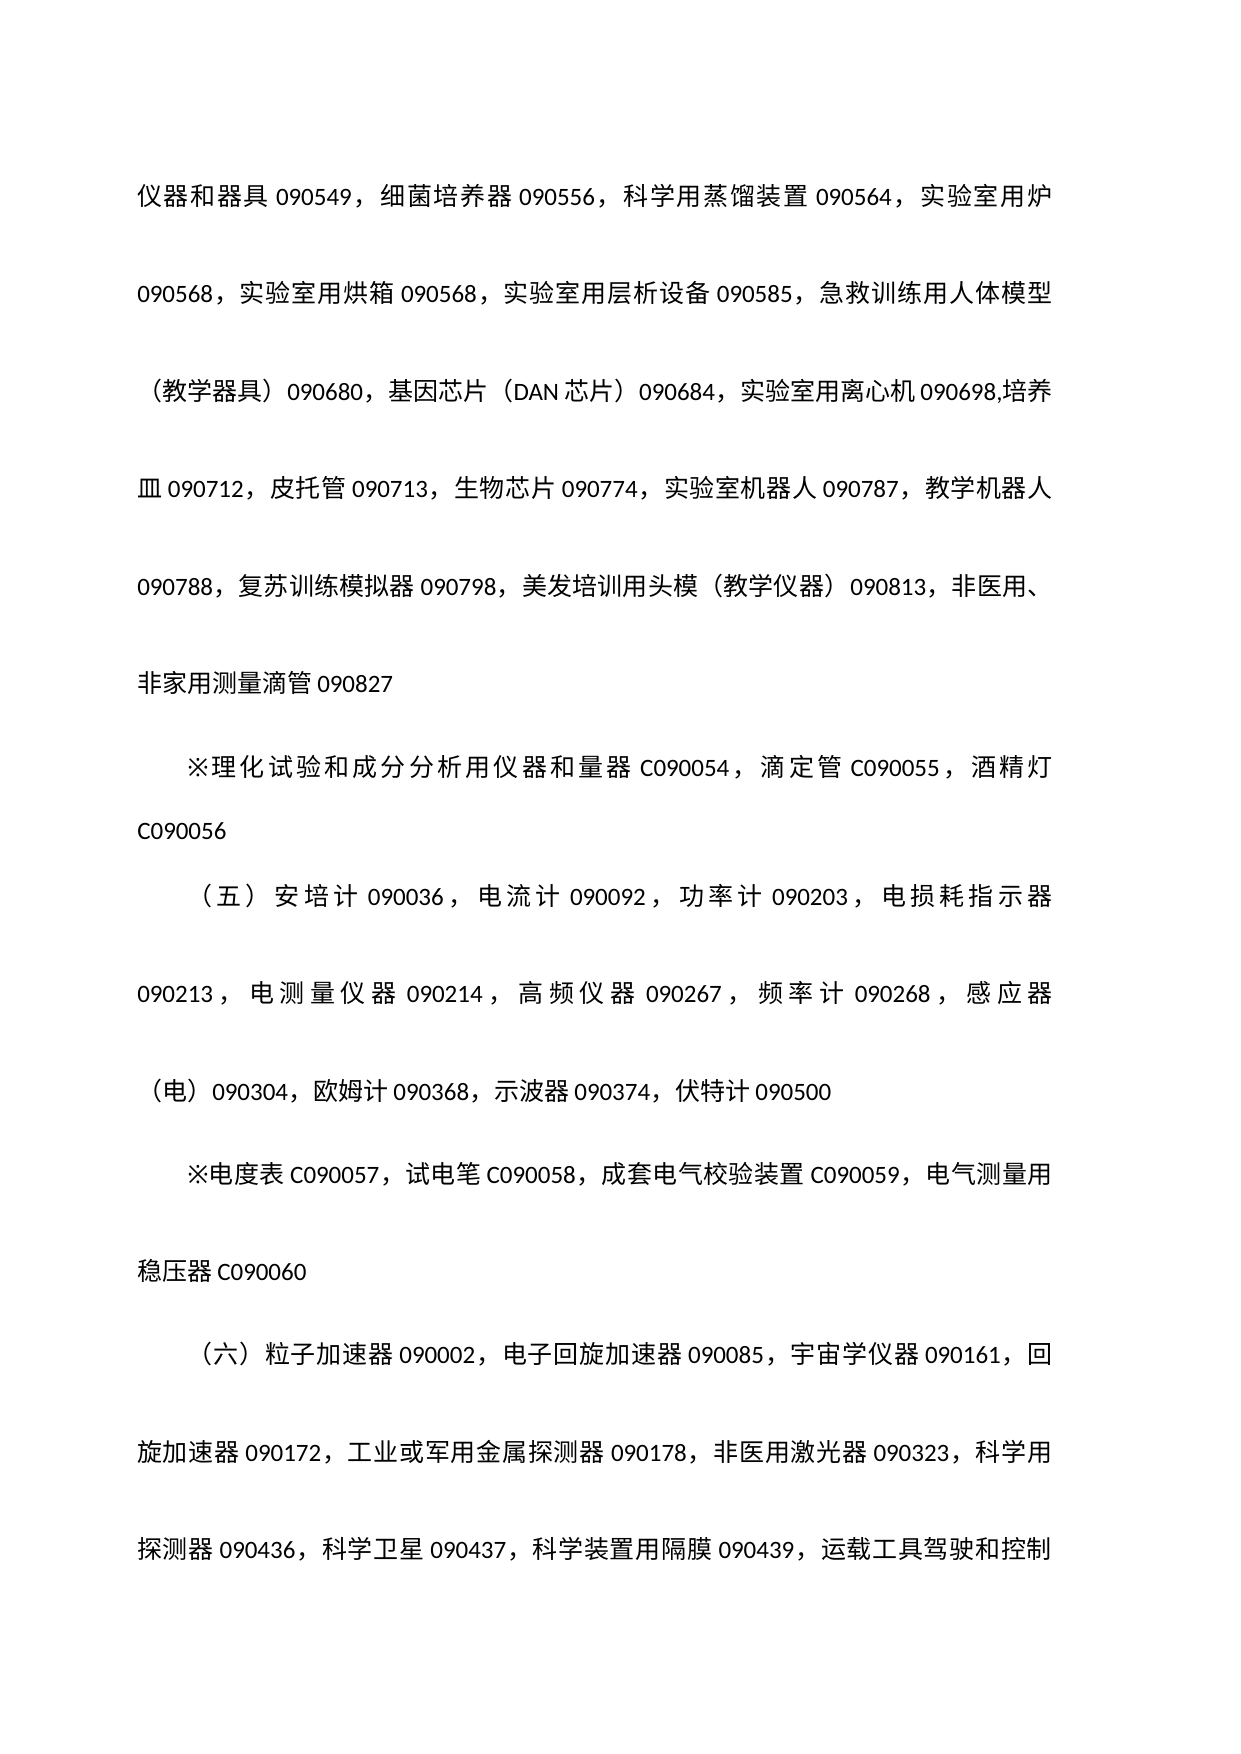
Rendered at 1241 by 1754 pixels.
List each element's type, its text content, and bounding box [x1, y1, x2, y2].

text ※电度表C090057，试电笔C090058，成套电气校验装置C090059，电气测量用稳压器C090060 [137, 1140, 1053, 1302]
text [137, 162, 1053, 714]
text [137, 1320, 1053, 1580]
text ※理化试验和成分分析用仪器和量器C090054，滴定管C090055，酒精灯C090056 [137, 733, 1053, 846]
text （五）安培计090036，电流计090092，功率计090203，电损耗指示器090213，电测量仪器090214，高频仪器090267，频率计090268，感应器（电）090304，欧姆计090368，示波器090374，伏特计090500 [137, 862, 1053, 1122]
